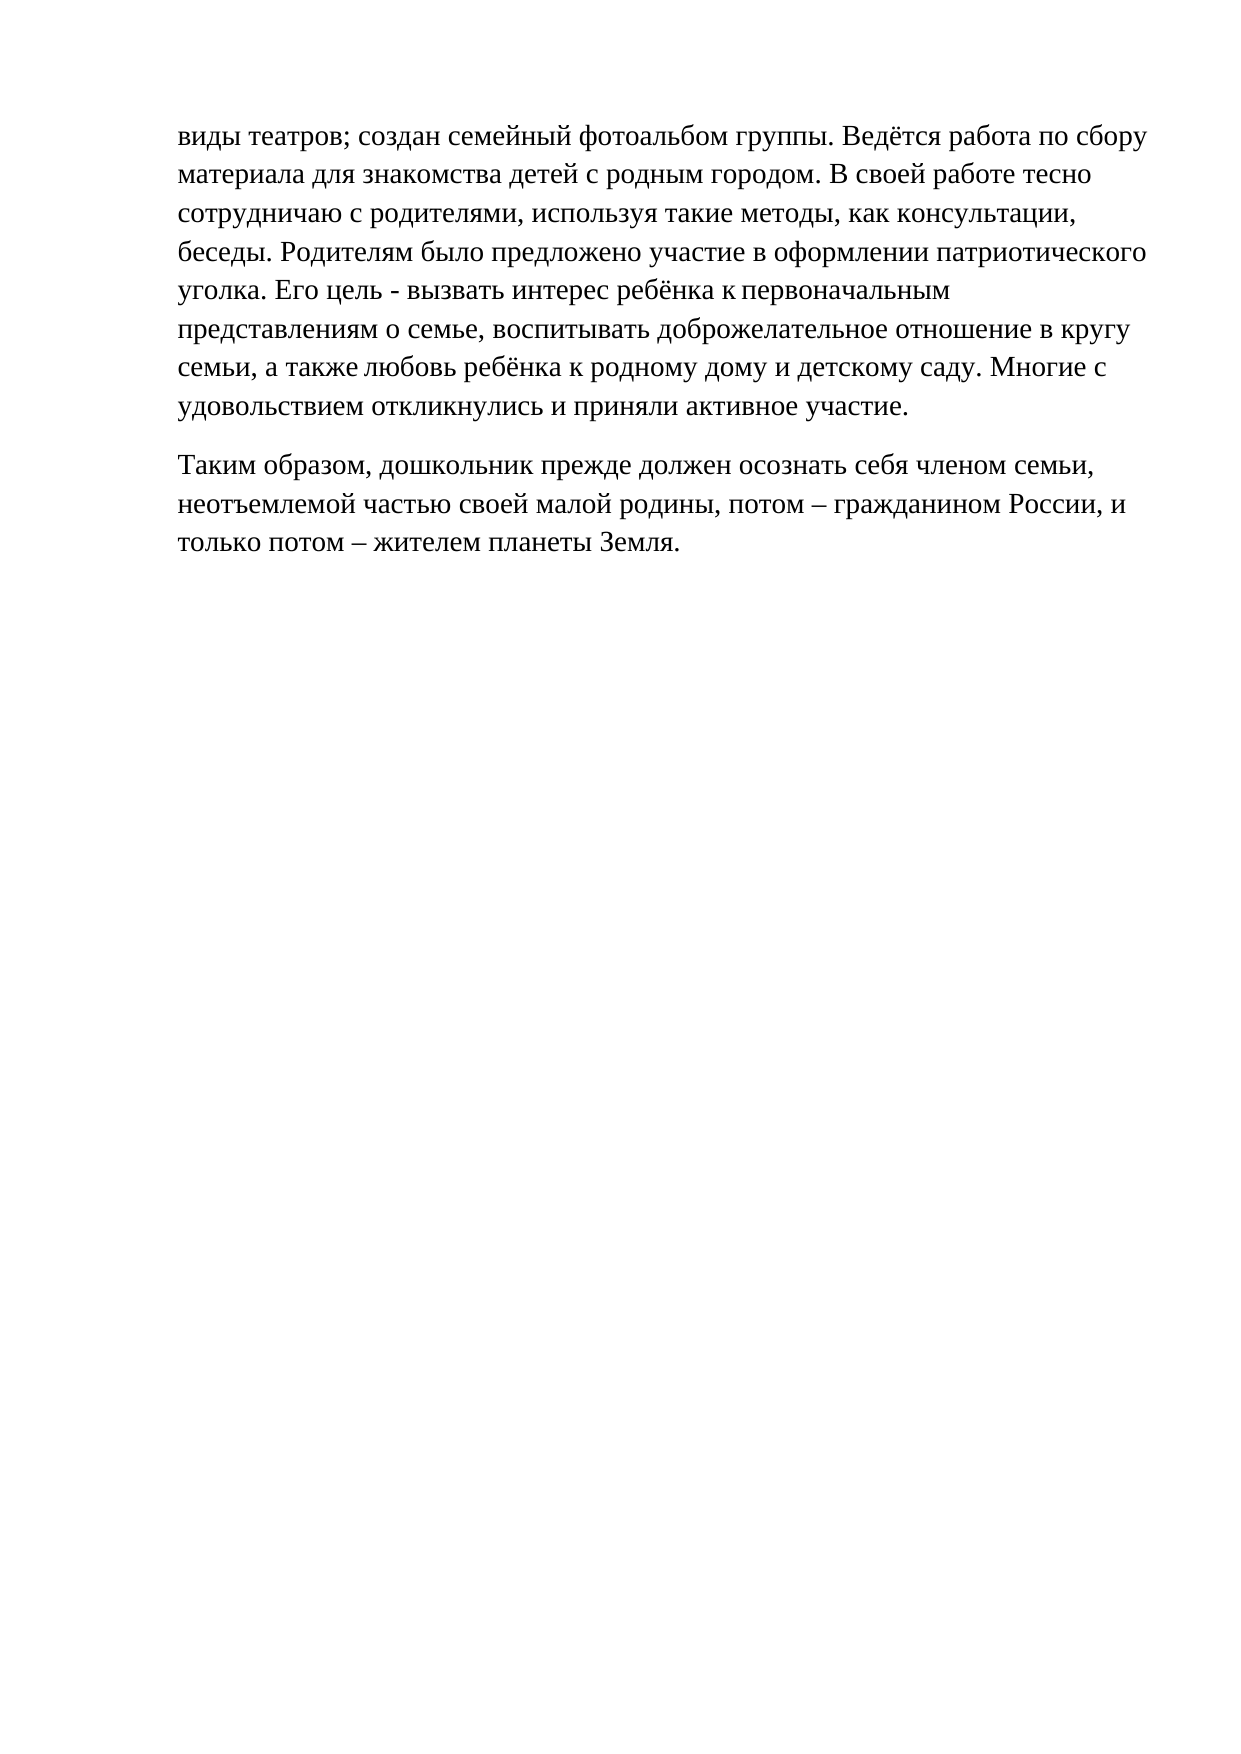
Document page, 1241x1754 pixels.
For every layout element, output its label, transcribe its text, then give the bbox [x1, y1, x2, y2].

text Таким образом, дошкольник прежде должен осознать себя членом семьи, неотъемлемой частью своей малой родины, потом – гражданином России, и только потом – жителем планеты Земля. [177, 447, 1152, 558]
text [177, 118, 1152, 421]
